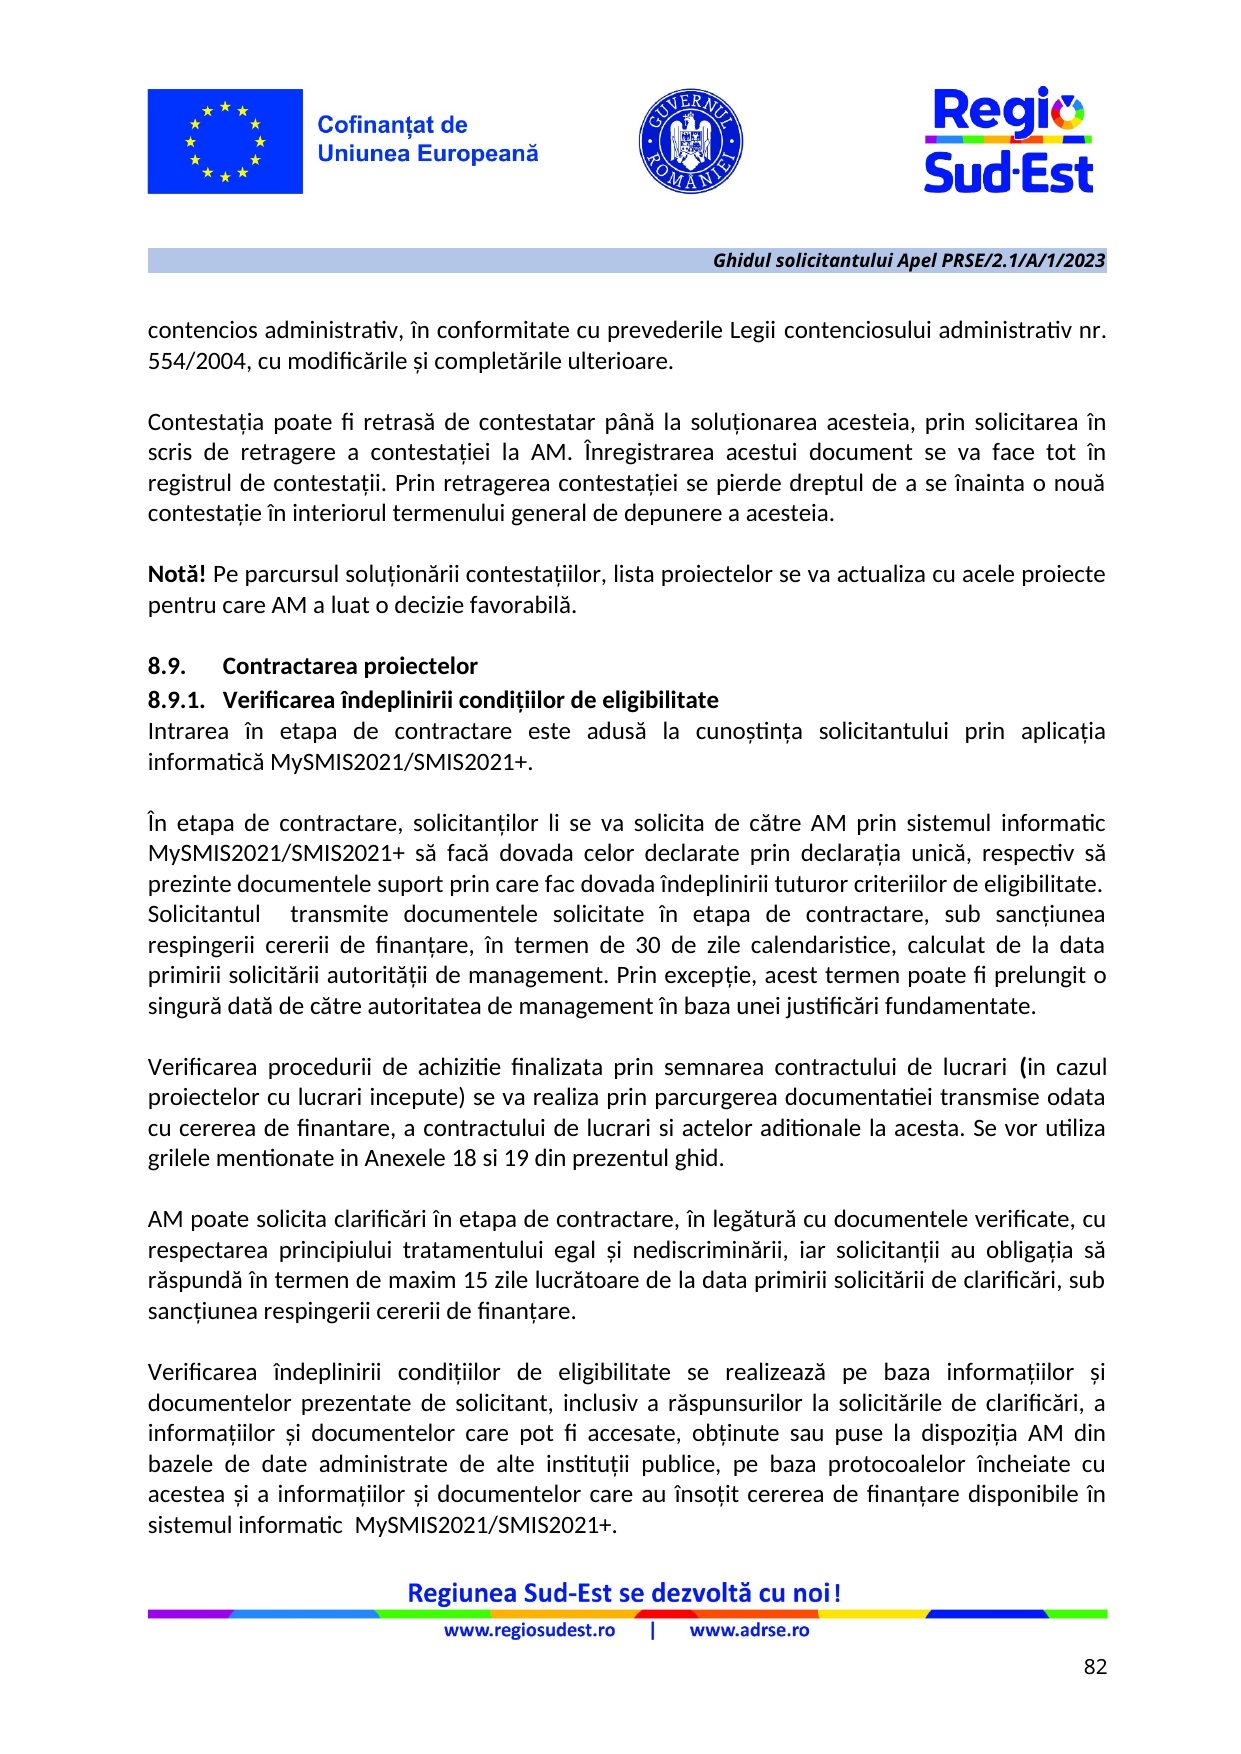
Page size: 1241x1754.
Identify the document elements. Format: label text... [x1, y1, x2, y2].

subtitle Contractarea proiectelor [148, 650, 1107, 681]
text Verificarea îndeplinirii condițiilor de eligibilitate se realizează pe baza informațiilor și documentelor prezentate de solicitant, inclusiv a răspunsurilor la solicitările de clarificări, a informațiilor și documentelor care pot fi accesate, obținute sau puse la dispoziția AM din bazele de date administrate de alte instituții publice, pe baza protocoalelor încheiate cu acestea și a informațiilor și documentelor care au însoțit cererea de finanțare disponibile în sistemul informatic MySMIS2021/SMIS2021+. [148, 1356, 1107, 1539]
text Contestația poate fi retrasă de contestatar până la soluționarea acesteia, prin solicitarea în scris de retragere a contestației la AM. Înregistrarea acestui document se va face tot în registrul de contestații. Prin retragerea contestației se pierde dreptul de a se înainta o nouă contestație în interiorul termenului general de depunere a acesteia. [148, 406, 1107, 528]
picture [147, 1582, 1108, 1640]
text Solicitantul transmite documentele solicitate în etapa de contractare, sub sancțiunea respingerii cererii de finanțare, în termen de 30 de zile calendaristice, calculat de la data primirii solicitării autorității de management. Prin excepţie, acest termen poate fi prelungit o singură dată de către autoritatea de management în baza unei justificări fundamentate. [148, 898, 1107, 1020]
picture [147, 86, 1093, 195]
subtitle Verificarea îndeplinirii condițiilor de eligibilitate [148, 685, 1107, 715]
text AM poate solicita clarificări în etapa de contractare, în legătură cu documentele verificate, cu respectarea principiului tratamentului egal și nediscriminării, iar solicitanții au obligația să răspundă în termen de maxim 15 zile lucrătoare de la data primirii solicitării de clarificări, sub sancțiunea respingerii cererii de finanțare. [148, 1203, 1107, 1326]
text Verificarea procedurii de achizitie finalizata prin semnarea contractului de lucrari (in cazul proiectelor cu lucrari incepute) se va realiza prin parcurgerea documentatiei transmise odata cu cererea de finantare, a contractului de lucrari si actelor aditionale la acesta. Se vor utiliza grilele mentionate in Anexele 18 si 19 din prezentul ghid. [148, 1051, 1107, 1173]
text Intrarea în etapa de contractare este adusă la cunoștința solicitantului prin aplicația informatică MySMIS2021/SMIS2021+. [148, 715, 1107, 776]
text Notă! Pe parcursul soluționării contestațiilor, lista proiectelor se va actualiza cu acele proiecte pentru care AM a luat o decizie favorabilă. [148, 558, 1107, 619]
text În etapa de contractare, solicitanților li se va solicita de către AM prin sistemul informatic MySMIS2021/SMIS2021+ să facă dovada celor declarate prin declarația unică, respectiv să prezinte documentele suport prin care fac dovada îndeplinirii tuturor criteriilor de eligibilitate. [148, 807, 1107, 898]
